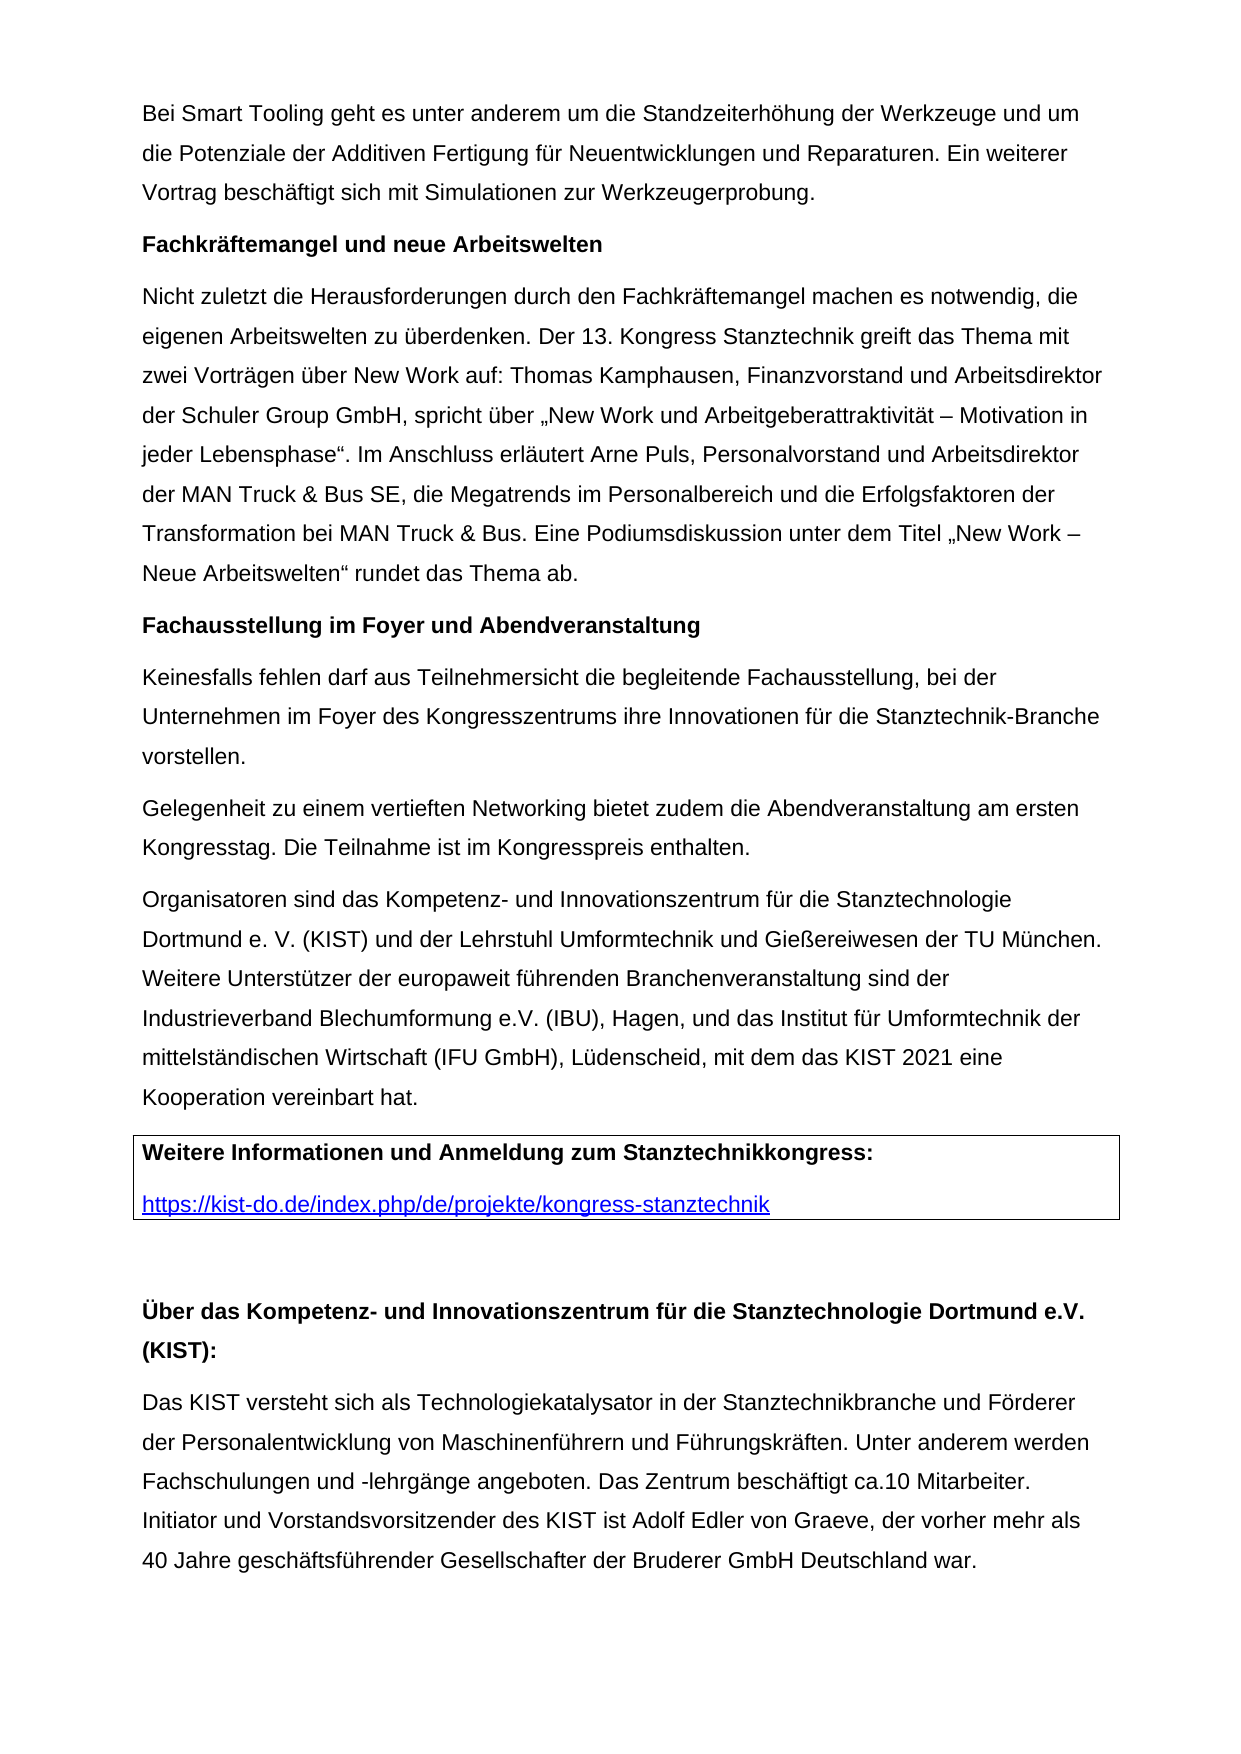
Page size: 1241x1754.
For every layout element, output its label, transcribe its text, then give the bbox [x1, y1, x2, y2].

text Nicht zuletzt die Herausforderungen durch den Fachkräftemangel machen es notwendig, die eigenen Arbeitswelten zu überdenken. Der 13. Kongress Stanztechnik greift das Thema mit zwei Vorträgen über New Work auf: Thomas Kamphausen, Finanzvorstand und Arbeitsdirektor der Schuler Group GmbH, spricht über „New Work und Arbeitgeberattraktivität – Motivation in jeder Lebensphase“. Im Anschluss erläutert Arne Puls, Personalvorstand und Arbeitsdirektor der MAN Truck & Bus SE, die Megatrends im Personalbereich und die Erfolgsfaktoren der Transformation bei MAN Truck & Bus. Eine Podiumsdiskussion unter dem Titel „New Work – Neue Arbeitswelten“ rundet das Thema ab. [142, 283, 1110, 586]
text Organisatoren sind das Kompetenz- und Innovationszentrum für die Stanztechnologie Dortmund e. V. (KIST) und der Lehrstuhl Umformtechnik und Gießereiwesen der TU München. Weitere Unterstützer der europaweit führenden Branchenveranstaltung sind der Industrieverband Blechumformung e.V. (IBU), Hagen, und das Institut für Umformtechnik der mittelständischen Wirtschaft (IFU GmbH), Lüdenscheid, mit dem das KIST 2021 eine Kooperation vereinbart hat. [142, 886, 1110, 1110]
text Über das Kompetenz- und Innovationszentrum für die Stanztechnologie Dortmund e.V. (KIST): [142, 1298, 1110, 1363]
text https://kist-do.de/index.php/de/projekte/kongress-stanztechnik [134, 1187, 1119, 1219]
text Fachausstellung im Foyer und Abendveranstaltung [142, 612, 1110, 638]
text Keinesfalls fehlen darf aus Teilnehmersicht die begleitende Fachausstellung, bei der Unternehmen im Foyer des Kongresszentrums ihre Innovationen für die Stanztechnik-Branche vorstellen. [142, 664, 1110, 769]
text Fachkräftemangel und neue Arbeitswelten [142, 231, 1110, 258]
text Gelegenheit zu einem vertieften Networking bietet zudem die Abendveranstaltung am ersten Kongresstag. Die Teilnahme ist im Kongresspreis enthalten. [142, 794, 1110, 860]
text Das KIST versteht sich als Technologiekatalysator in der Stanztechnikbranche und Förderer der Personalentwicklung von Maschinenführern und Führungskräften. Unter anderem werden Fachschulungen und -lehrgänge angeboten. Das Zentrum beschäftigt ca.10 Mitarbeiter. Initiator und Vorstandsvorsitzender des KIST ist Adolf Edler von Graeve, der vorher mehr als 40 Jahre geschäftsführender Gesellschafter der Bruderer GmbH Deutschland war. [142, 1389, 1110, 1573]
text Weitere Informationen und Anmeldung zum Stanztechnikkongress: [134, 1136, 1119, 1165]
text Bei Smart Tooling geht es unter anderem um die Standzeiterhöhung der Werkzeuge und um die Potenziale der Additiven Fertigung für Neuentwicklungen und Reparaturen. Ein weiterer Vortrag beschäftigt sich mit Simulationen zur Werkzeugerprobung. [142, 100, 1110, 206]
